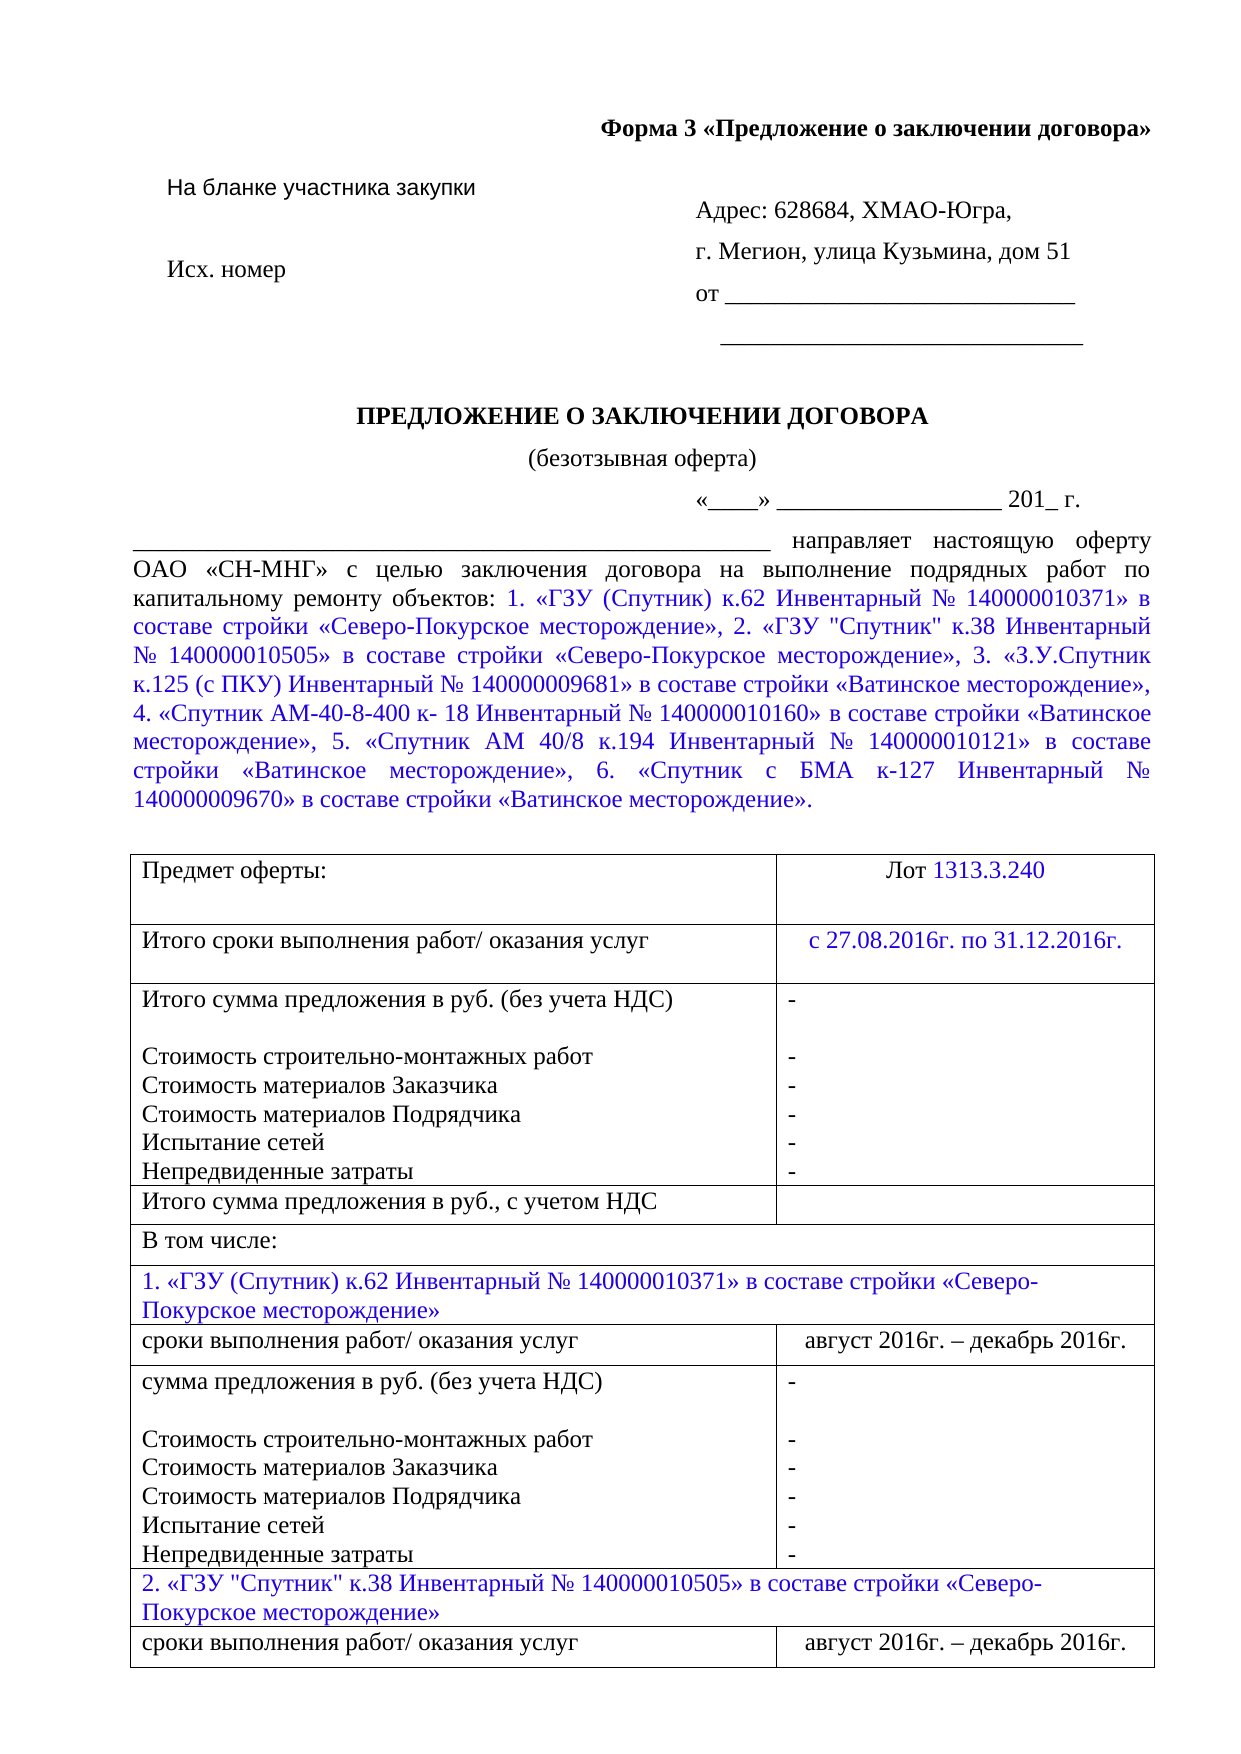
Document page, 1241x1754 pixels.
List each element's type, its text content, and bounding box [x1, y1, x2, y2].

text от ____________________________ [695, 278, 1152, 306]
table_cell Итого сроки выполнения работ/ оказания услуг [131, 925, 776, 983]
text г. Мегион, улица Кузьмина, дом 51 [695, 236, 1152, 265]
text Форма 3 «Предложение о заключении договора» [133, 113, 1152, 141]
table_header Лот 1313.3.240 [777, 855, 1154, 924]
table_cell [777, 1186, 1154, 1224]
text «____» __________________ 201_ г. [695, 484, 1152, 513]
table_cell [131, 1366, 776, 1567]
table_cell с 27.08.2016г. по 31.12.2016г. [777, 925, 1154, 983]
table_cell сроки выполнения работ/ оказания услуг [131, 1627, 776, 1667]
text (безотзывная оферта) [133, 443, 1152, 471]
text ___________________________________________________ направляет настоящую оферту ОАО «СН-МНГ» с целью заключения договора на выполнение подрядных работ по капитальному ремонту объектов: 1. «ГЗУ (Спутник) к.62 Инвентарный № 140000010371» в составе стройки «Северо-Покурское месторождение», 2. «ГЗУ "Спутник" к.38 Инвентарный № 140000010505» в составе стройки «Северо-Покурское месторождение», 3. «З.У.Спутник к.125 (с ПКУ) Инвентарный № 140000009681» в составе стройки «Ватинское месторождение», 4. «Спутник АМ-40-8-400 к- 18 Инвентарный № 140000010160» в составе стройки «Ватинское месторождение», 5. «Спутник АМ 40/8 к.194 Инвентарный № 140000010121» в составе стройки «Ватинское месторождение», 6. «Спутник с БМА к-127 Инвентарный № 140000009670» в составе стройки «Ватинское месторождение». [133, 525, 1152, 813]
table_cell - - - - - - [777, 984, 1154, 1185]
table_cell В том числе: [131, 1225, 1154, 1265]
table_cell Итого сумма предложения в руб., с учетом НДС [131, 1186, 776, 1224]
table_cell август 2016г. – декабрь 2016г. [777, 1627, 1154, 1667]
text ПРЕДЛОЖЕНИЕ О ЗАКЛЮЧЕНИИ ДОГОВОРА [133, 401, 1152, 430]
table_cell сроки выполнения работ/ оказания услуг [131, 1325, 776, 1365]
table_cell август 2016г. – декабрь 2016г. [777, 1325, 1154, 1365]
text Адрес: 628684, ХМАО-Югра, [695, 195, 1152, 224]
table_cell - - - - - - [777, 1366, 1154, 1567]
text _____________________________ [695, 319, 1152, 348]
table_cell 2. «ГЗУ "Спутник" к.38 Инвентарный № 140000010505» в составе стройки «Северо-Покурское месторождение» [131, 1569, 1154, 1626]
table_cell Итого сумма предложения в руб. (без учета НДС) Стоимость строительно-монтажных работ Стоимость материалов Заказчика Стоимость материалов Подрядчика Испытание сетей Непредвиденные затраты [131, 984, 776, 1185]
table_header Предмет оферты: [131, 855, 776, 924]
table_cell 1. «ГЗУ (Спутник) к.62 Инвентарный № 140000010371» в составе стройки «Северо-Покурское месторождение» [131, 1266, 1154, 1324]
